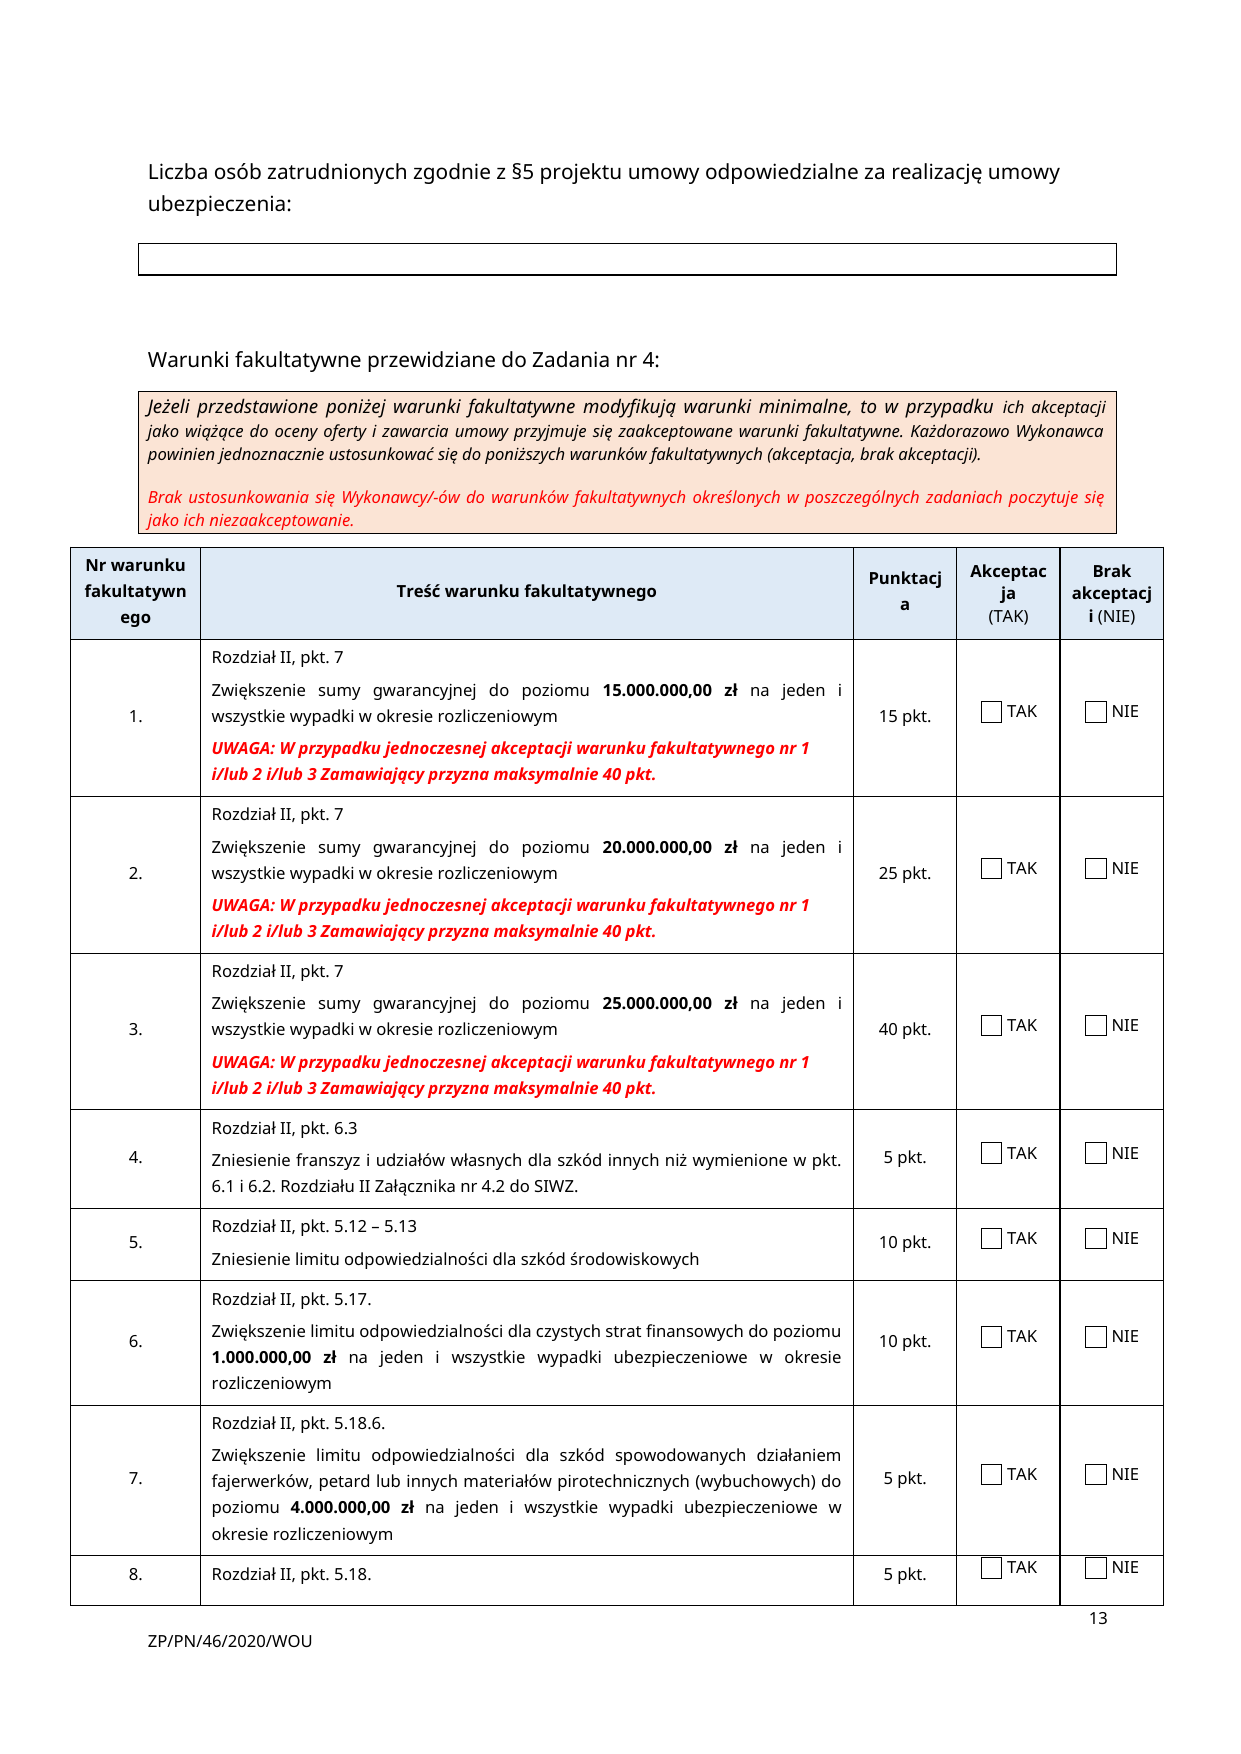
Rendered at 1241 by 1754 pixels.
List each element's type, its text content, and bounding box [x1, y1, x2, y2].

table_cell 5 pkt. [854, 1556, 956, 1605]
table_cell 8. [71, 1556, 200, 1605]
table_header Treść warunku fakultatywnego [201, 548, 853, 639]
table_cell 40 pkt. [854, 954, 956, 1109]
table_header Nr warunku fakultatywnego [71, 548, 200, 639]
table_cell Rozdział II, pkt. 6.3 Zniesienie franszyz i udziałów własnych dla szkód innych niż wymienione w pkt. 6.1 i 6.2. Rozdziału II Załącznika nr 4.2 do SIWZ. [201, 1110, 853, 1208]
table_cell Rozdział II, pkt. 7 Zwiększenie sumy gwarancyjnej do poziomu 25.000.000,00 zł na jeden i wszystkie wypadki w okresie rozliczeniowym UWAGA: W przypadku jednoczesnej akceptacji warunku fakultatywnego nr 1 i/lub 2 i/lub 3 Zamawiający przyzna maksymalnie 40 pkt. [201, 954, 853, 1109]
table_cell NIE [1061, 1110, 1163, 1208]
text Brak ustosunkowania się Wykonawcy/-ów do warunków fakultatywnych określonych w poszczególnych zadaniach poczytuje się jako ich niezaakceptowanie. [139, 482, 1116, 533]
table_cell TAK [957, 1406, 1059, 1555]
table_cell 3. [71, 954, 200, 1109]
table_cell NIE [1061, 1406, 1163, 1555]
table_cell TAK [957, 1556, 1059, 1605]
table_cell TAK [957, 1209, 1059, 1280]
table_cell 5. [71, 1209, 200, 1280]
table_cell Rozdział II, pkt. 7 Zwiększenie sumy gwarancyjnej do poziomu 20.000.000,00 zł na jeden i wszystkie wypadki w okresie rozliczeniowym UWAGA: W przypadku jednoczesnej akceptacji warunku fakultatywnego nr 1 i/lub 2 i/lub 3 Zamawiający przyzna maksymalnie 40 pkt. [201, 797, 853, 952]
table_cell 25 pkt. [854, 797, 956, 952]
text Warunki fakultatywne przewidziane do Zadania nr 4: [148, 346, 1107, 374]
table_cell TAK [957, 954, 1059, 1109]
table_cell 2. [71, 797, 200, 952]
table_header Akceptacja (TAK) [957, 548, 1059, 639]
table_header Brak akceptacji (NIE) [1061, 548, 1163, 639]
table_cell 10 pkt. [854, 1209, 956, 1280]
table_cell 1. [71, 640, 200, 796]
table_cell 6. [71, 1281, 200, 1404]
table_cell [201, 1556, 853, 1605]
table_cell NIE [1061, 1281, 1163, 1404]
table_cell 15 pkt. [854, 640, 956, 796]
table_cell Rozdział II, pkt. 7 Zwiększenie sumy gwarancyjnej do poziomu 15.000.000,00 zł na jeden i wszystkie wypadki w okresie rozliczeniowym UWAGA: W przypadku jednoczesnej akceptacji warunku fakultatywnego nr 1 i/lub 2 i/lub 3 Zamawiający przyzna maksymalnie 40 pkt. [201, 640, 853, 796]
table_cell 7. [71, 1406, 200, 1555]
table_cell NIE [1061, 954, 1163, 1109]
table_cell TAK [957, 640, 1059, 796]
table_cell NIE [1061, 1209, 1163, 1280]
table_cell 5 pkt. [854, 1110, 956, 1208]
table_cell 4. [71, 1110, 200, 1208]
table_cell NIE [1061, 1556, 1163, 1605]
table_cell 10 pkt. [854, 1281, 956, 1404]
table_cell NIE [1061, 797, 1163, 952]
table_header Punktacja [854, 548, 956, 639]
table_cell NIE [1061, 640, 1163, 796]
table_cell TAK [957, 1110, 1059, 1208]
text Liczba osób zatrudnionych zgodnie z §5 projektu umowy odpowiedzialne za realizację umowy ubezpieczenia: [148, 157, 1107, 218]
table_cell Rozdział II, pkt. 5.18.6. Zwiększenie limitu odpowiedzialności dla szkód spowodowanych działaniem fajerwerków, petard lub innych materiałów pirotechnicznych (wybuchowych) do poziomu 4.000.000,00 zł na jeden i wszystkie wypadki ubezpieczeniowe w okresie rozliczeniowym [201, 1406, 853, 1555]
table_cell 5 pkt. [854, 1406, 956, 1555]
table_cell TAK [957, 797, 1059, 952]
table_cell Rozdział II, pkt. 5.17. Zwiększenie limitu odpowiedzialności dla czystych strat finansowych do poziomu 1.000.000,00 zł na jeden i wszystkie wypadki ubezpieczeniowe w okresie rozliczeniowym [201, 1281, 853, 1404]
table_cell TAK [957, 1281, 1059, 1404]
table_cell Rozdział II, pkt. 5.12 – 5.13 Zniesienie limitu odpowiedzialności dla szkód środowiskowych [201, 1209, 853, 1280]
text Jeżeli przedstawione poniżej warunki fakultatywne modyfikują warunki minimalne, to w przypadku ich akceptacji jako wiążące do oceny oferty i zawarcia umowy przyjmuje się zaakceptowane warunki fakultatywne. Każdorazowo Wykonawca powinien jednoznacznie ustosunkować się do poniższych warunków fakultatywnych (akceptacja, brak akceptacji). [139, 392, 1116, 465]
